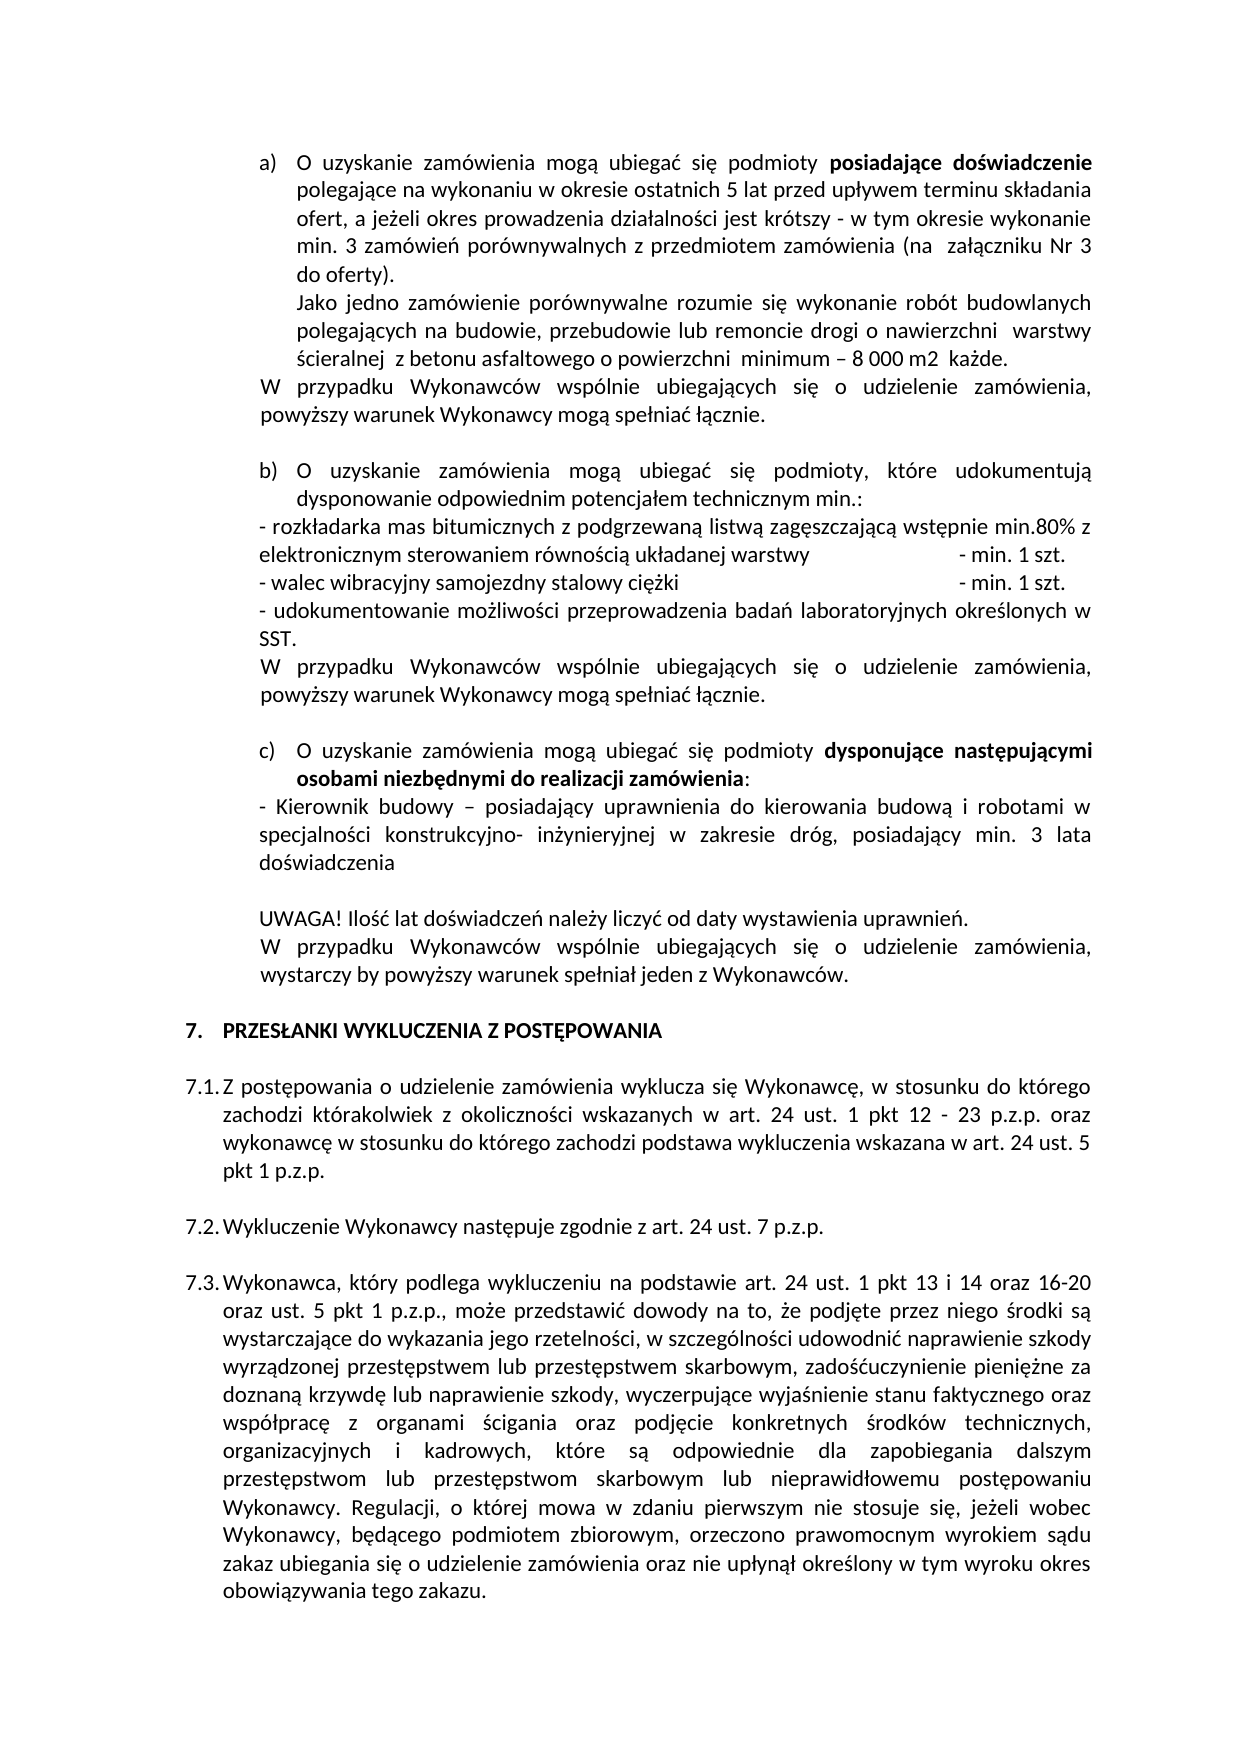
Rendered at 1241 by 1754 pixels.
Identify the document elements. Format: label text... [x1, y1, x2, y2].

list O uzyskanie zamówienia mogą ubiegać się podmioty posiadające doświadczenie polegające na wykonaniu w okresie ostatnich 5 lat przed upływem terminu składania ofert, a jeżeli okres prowadzenia działalności jest krótszy - w tym okresie wykonanie min. 3 zamówień porównywalnych z przedmiotem zamówienia (na załączniku Nr 3 do oferty). [259, 148, 1093, 288]
text - rozkładarka mas bitumicznych z podgrzewaną listwą zagęszczającą wstępnie min.80% z elektronicznym sterowaniem równością układanej warstwy - min. 1 szt. [259, 512, 1093, 568]
text UWAGA! Ilość lat doświadczeń należy liczyć od daty wystawienia uprawnień. [259, 904, 1093, 932]
text - udokumentowanie możliwości przeprowadzenia badań laboratoryjnych określonych w SST. [259, 596, 1093, 652]
list W przypadku Wykonawców wspólnie ubiegających się o udzielenie zamówienia, powyższy warunek Wykonawcy mogą spełniać łącznie. [260, 652, 1093, 708]
list PRZESŁANKI WYKLUCZENIA Z POSTĘPOWANIA [185, 1016, 1093, 1044]
text - Kierownik budowy – posiadający uprawnienia do kierowania budową i robotami w specjalności konstrukcyjno- inżynieryjnej w zakresie dróg, posiadający min. 3 lata doświadczenia [259, 792, 1093, 876]
list W przypadku Wykonawców wspólnie ubiegających się o udzielenie zamówienia, wystarczy by powyższy warunek spełniał jeden z Wykonawców. [260, 932, 1093, 988]
list Wykonawca, który podlega wykluczeniu na podstawie art. 24 ust. 1 pkt 13 i 14 oraz 16-20 oraz ust. 5 pkt 1 p.z.p., może przedstawić dowody na to, że podjęte przez niego środki są wystarczające do wykazania jego rzetelności, w szczególności udowodnić naprawienie szkody wyrządzonej przestępstwem lub przestępstwem skarbowym, zadośćuczynienie pieniężne za doznaną krzywdę lub naprawienie szkody, wyczerpujące wyjaśnienie stanu faktycznego oraz współpracę z organami ścigania oraz podjęcie konkretnych środków technicznych, organizacyjnych i kadrowych, które są odpowiednie dla zapobiegania dalszym przestępstwom lub przestępstwom skarbowym lub nieprawidłowemu postępowaniu Wykonawcy. Regulacji, o której mowa w zdaniu pierwszym nie stosuje się, jeżeli wobec Wykonawcy, będącego podmiotem zbiorowym, orzeczono prawomocnym wyrokiem sądu zakaz ubiegania się o udzielenie zamówienia oraz nie upłynął określony w tym wyroku okres obowiązywania tego zakazu. [185, 1268, 1093, 1605]
list Jako jedno zamówienie porównywalne rozumie się wykonanie robót budowlanych polegających na budowie, przebudowie lub remoncie drogi o nawierzchni warstwy ścieralnej z betonu asfaltowego o powierzchni minimum – 8 000 m2 każde. [296, 288, 1093, 372]
list Wykluczenie Wykonawcy następuje zgodnie z art. 24 ust. 7 p.z.p. [185, 1212, 1093, 1240]
list W przypadku Wykonawców wspólnie ubiegających się o udzielenie zamówienia, powyższy warunek Wykonawcy mogą spełniać łącznie. [260, 372, 1093, 428]
text - walec wibracyjny samojezdny stalowy ciężki - min. 1 szt. [185, 568, 1093, 596]
list O uzyskanie zamówienia mogą ubiegać się podmioty, które udokumentują dysponowanie odpowiednim potencjałem technicznym min.: [259, 456, 1093, 512]
list Z postępowania o udzielenie zamówienia wyklucza się Wykonawcę, w stosunku do którego zachodzi którakolwiek z okoliczności wskazanych w art. 24 ust. 1 pkt 12 - 23 p.z.p. oraz wykonawcę w stosunku do którego zachodzi podstawa wykluczenia wskazana w art. 24 ust. 5 pkt 1 p.z.p. [185, 1072, 1093, 1184]
list O uzyskanie zamówienia mogą ubiegać się podmioty dysponujące następującymi osobami niezbędnymi do realizacji zamówienia: [259, 736, 1093, 792]
